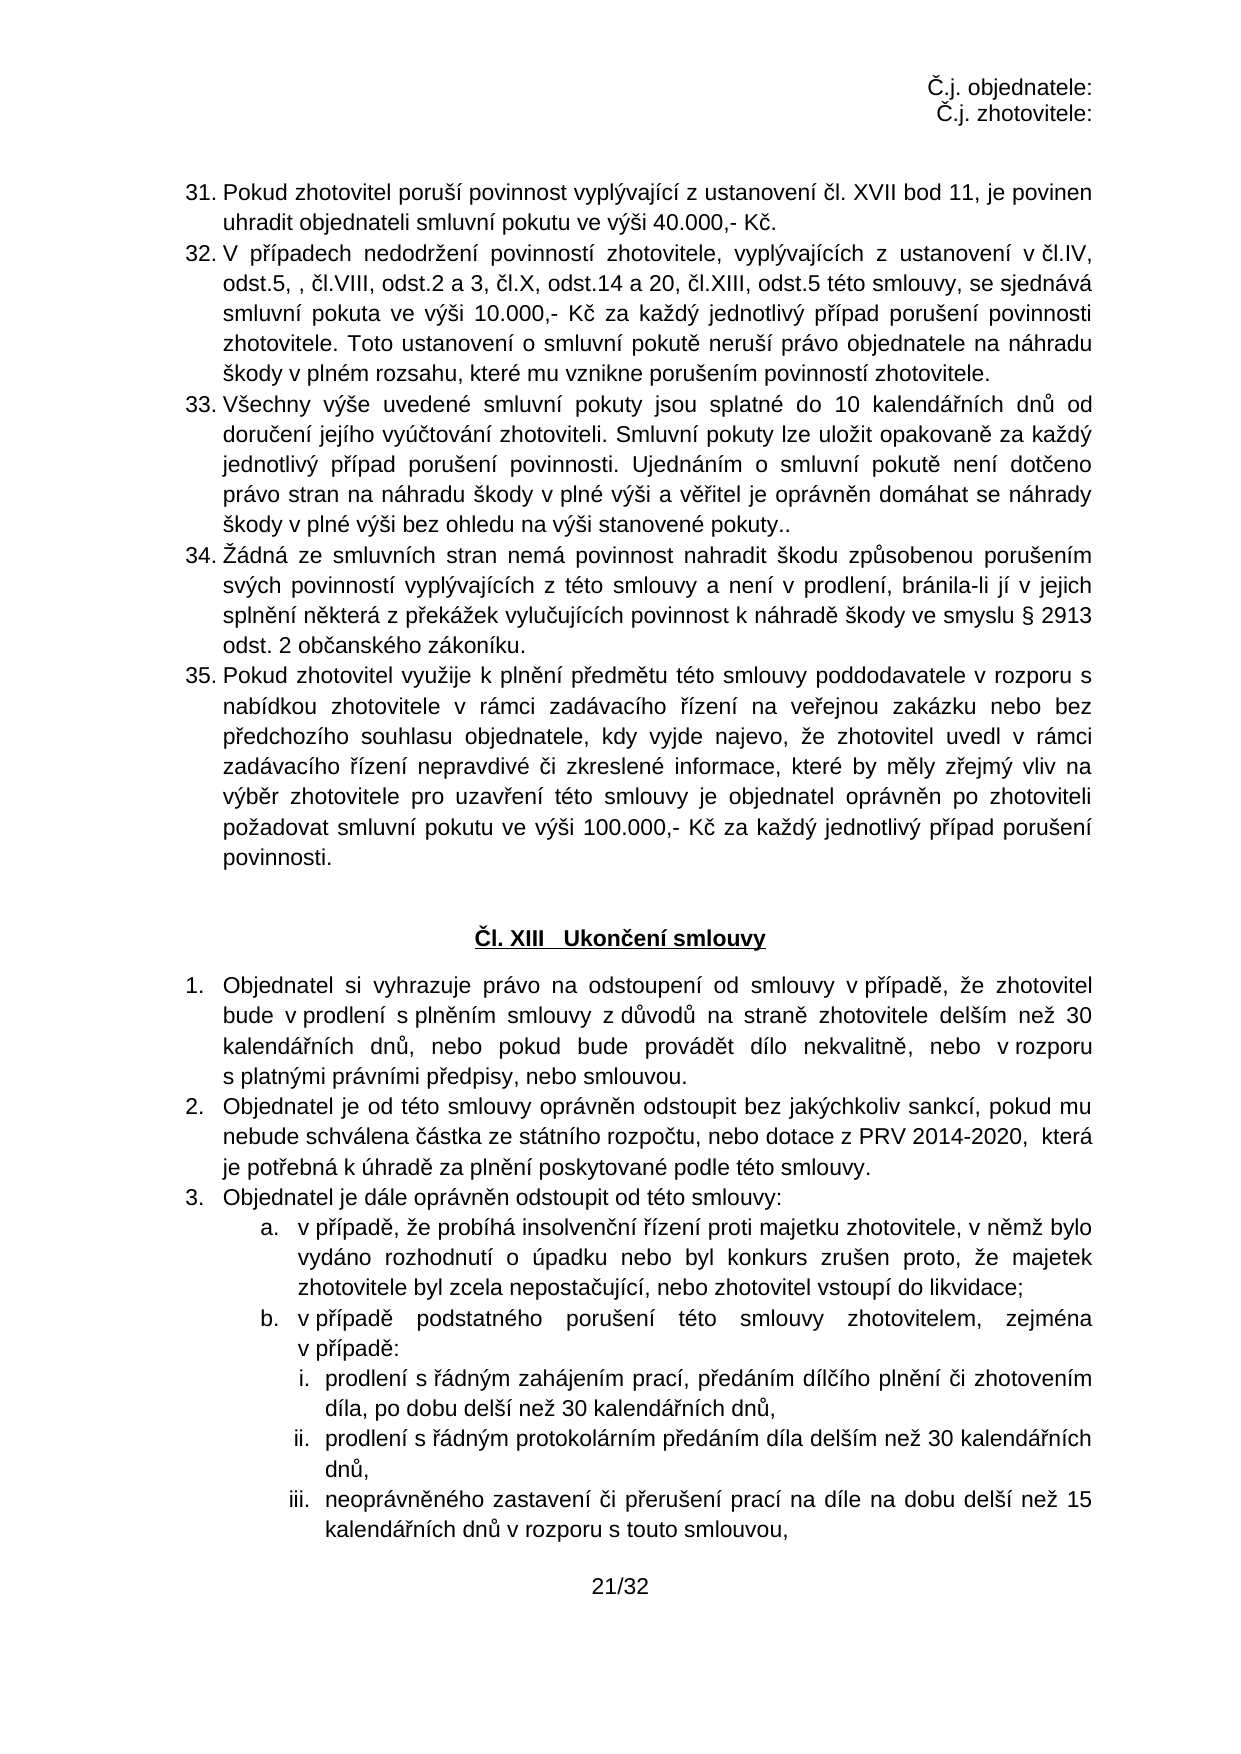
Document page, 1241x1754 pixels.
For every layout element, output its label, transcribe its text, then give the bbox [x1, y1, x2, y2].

text Čl. XIII Ukončení smlouvy [148, 925, 1093, 951]
list Pokud zhotovitel využije k plnění předmětu této smlouvy poddodavatele v rozporu s nabídkou zhotovitele v rámci zadávacího řízení na veřejnou zakázku nebo bez předchozího souhlasu objednatele, kdy vyjde najevo, že zhotovitel uvedl v rámci zadávacího řízení nepravdivé či zkreslené informace, které by měly zřejmý vliv na výběr zhotovitele pro uzavření této smlouvy je objednatel oprávněn po zhotoviteli požadovat smluvní pokutu ve výši 100.000,- Kč za každý jednotlivý případ porušení povinnosti. [185, 662, 1093, 870]
list Žádná ze smluvních stran nemá povinnost nahradit škodu způsobenou porušením svých povinností vyplývajících z této smlouvy a není v prodlení, bránila-li jí v jejich splnění některá z překážek vylučujících povinnost k náhradě škody ve smyslu § 2913 odst. 2 občanského zákoníku. [185, 542, 1093, 659]
list V případech nedodržení povinností zhotovitele, vyplývajících z ustanovení v čl.IV, odst.5, , čl.VIII, odst.2 a 3, čl.X, odst.14 a 20, čl.XIII, odst.5 této smlouvy, se sjednává smluvní pokuta ve výši 10.000,- Kč za každý jednotlivý případ porušení povinnosti zhotovitele. Toto ustanovení o smluvní pokutě neruší právo objednatele na náhradu škody v plném rozsahu, které mu vznikne porušením povinností zhotovitele. [185, 239, 1093, 387]
list Objednatel si vyhrazuje právo na odstoupení od smlouvy v případě, že zhotovitel bude v prodlení s plněním smlouvy z důvodů na straně zhotovitele delším než 30 kalendářních dnů, nebo pokud bude provádět dílo nekvalitně, nebo v rozporu s platnými právními předpisy, nebo smlouvou. [185, 972, 1093, 1089]
list prodlení s řádným protokolárním předáním díla delším než 30 kalendářních dnů, [310, 1425, 1093, 1482]
list prodlení s řádným zahájením prací, předáním dílčího plnění či zhotovením díla, po dobu delší než 30 kalendářních dnů, [310, 1365, 1093, 1421]
list Objednatel je od této smlouvy oprávněn odstoupit bez jakýchkoliv sankcí, pokud mu nebude schválena částka ze státního rozpočtu, nebo dotace z PRV 2014-2020, která je potřebná k úhradě za plnění poskytované podle této smlouvy. [185, 1093, 1093, 1180]
list Všechny výše uvedené smluvní pokuty jsou splatné do 10 kalendářních dnů od doručení jejího vyúčtování zhotoviteli. Smluvní pokuty lze uložit opakovaně za každý jednotlivý případ porušení povinnosti. Ujednáním o smluvní pokutě není dotčeno právo stran na náhradu škody v plné výši a věřitel je oprávněn domáhat se náhrady škody v plné výši bez ohledu na výši stanovené pokuty.. [185, 391, 1093, 538]
list Pokud zhotovitel poruší povinnost vyplývající z ustanovení čl. XVII bod 11, je povinen uhradit objednateli smluvní pokutu ve výši 40.000,- Kč. [185, 179, 1093, 236]
list neoprávněného zastavení či přerušení prací na díle na dobu delší než 15 kalendářních dnů v rozporu s touto smlouvou, [310, 1486, 1093, 1542]
list v případě podstatného porušení této smlouvy zhotovitelem, zejména v případě: [260, 1304, 1093, 1361]
list Objednatel je dále oprávněn odstoupit od této smlouvy: [185, 1184, 1093, 1210]
list v případě, že probíhá insolvenční řízení proti majetku zhotovitele, v němž bylo vydáno rozhodnutí o úpadku nebo byl konkurs zrušen proto, že majetek zhotovitele byl zcela nepostačující, nebo zhotovitel vstoupí do likvidace; [260, 1214, 1093, 1301]
